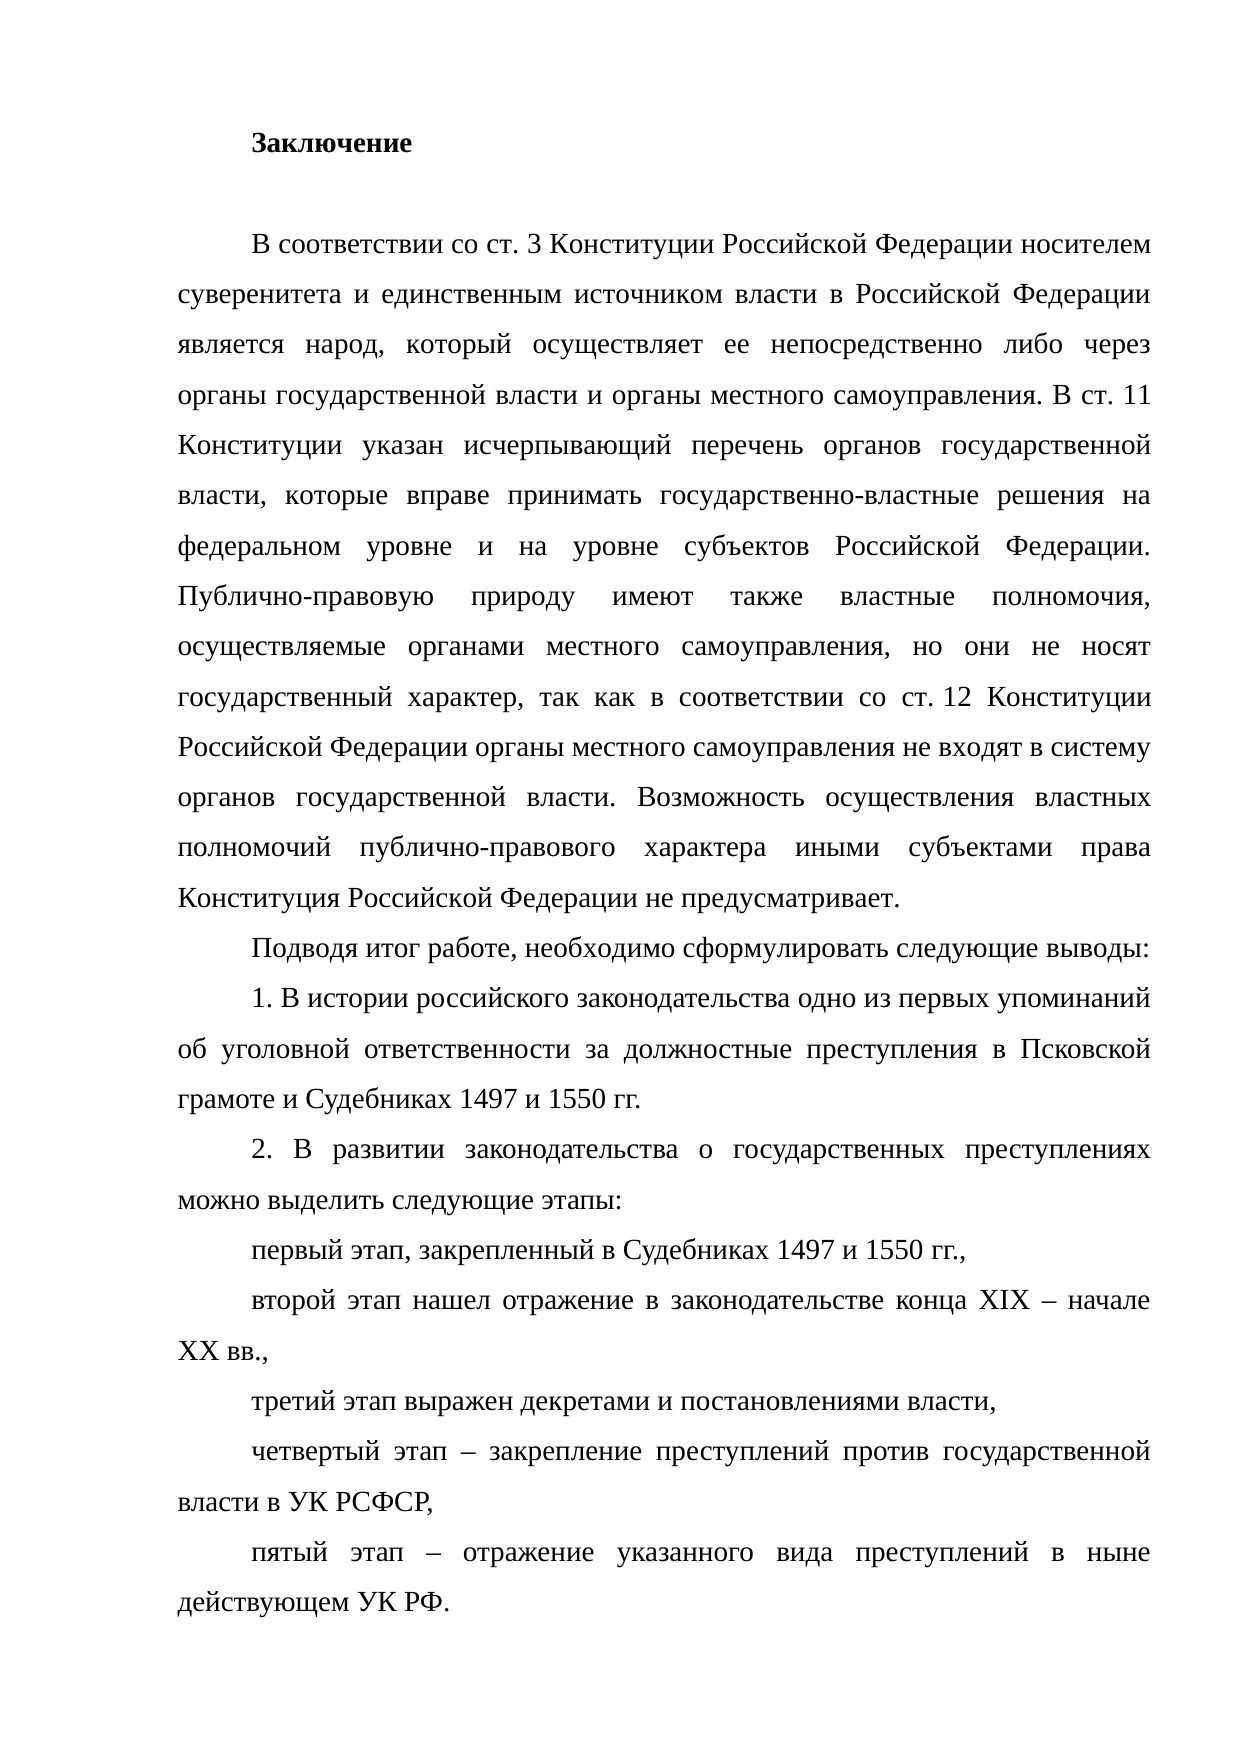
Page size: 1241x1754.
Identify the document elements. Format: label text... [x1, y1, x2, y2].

text 1. В истории российского законодательства одно из первых упоминаний об уголовной ответственности за должностные преступления в Псковской грамоте и Судебниках 1497 и 1550 гг. [177, 981, 1152, 1115]
text второй этап нашел отражение в законодательстве конца XIX – начале XX вв., [177, 1282, 1152, 1366]
subtitle Заключение [177, 125, 1152, 159]
text четвертый этап – закрепление преступлений против государственной власти в УК РСФСР, [177, 1433, 1152, 1517]
text 2. В развитии законодательства о государственных преступлениях можно выделить следующие этапы: [177, 1131, 1152, 1215]
text пятый этап – отражение указанного вида преступлений в ныне действующем УК РФ. [177, 1534, 1152, 1618]
text третий этап выражен декретами и постановлениями власти, [177, 1383, 1152, 1417]
text В соответствии со ст. 3 Конституции Российской Федерации носителем суверенитета и единственным источником власти в Российской Федерации является народ, который осуществляет ее непосредственно либо через органы государственной власти и органы местного самоуправления. В ст. 11 Конституции указан исчерпывающий перечень органов государственной власти, которые вправе принимать государственно-властные решения на федеральном уровне и на уровне субъектов Российской Федерации. Публично-правовую природу имеют также властные полномочия, осуществляемые органами местного самоуправления, но они не носят государственный характер, так как в соответствии со ст. 12 Конституции Российской Федерации органы местного самоуправления не входят в систему органов государственной власти. Возможность осуществления властных полномочий публично-правового характера иными субъектами права Конституция Российской Федерации не предусматривает. [177, 226, 1152, 913]
text Подводя итог работе, необходимо сформулировать следующие выводы: [177, 930, 1152, 964]
text первый этап, закрепленный в Судебниках 1497 и 1550 гг., [177, 1232, 1152, 1266]
